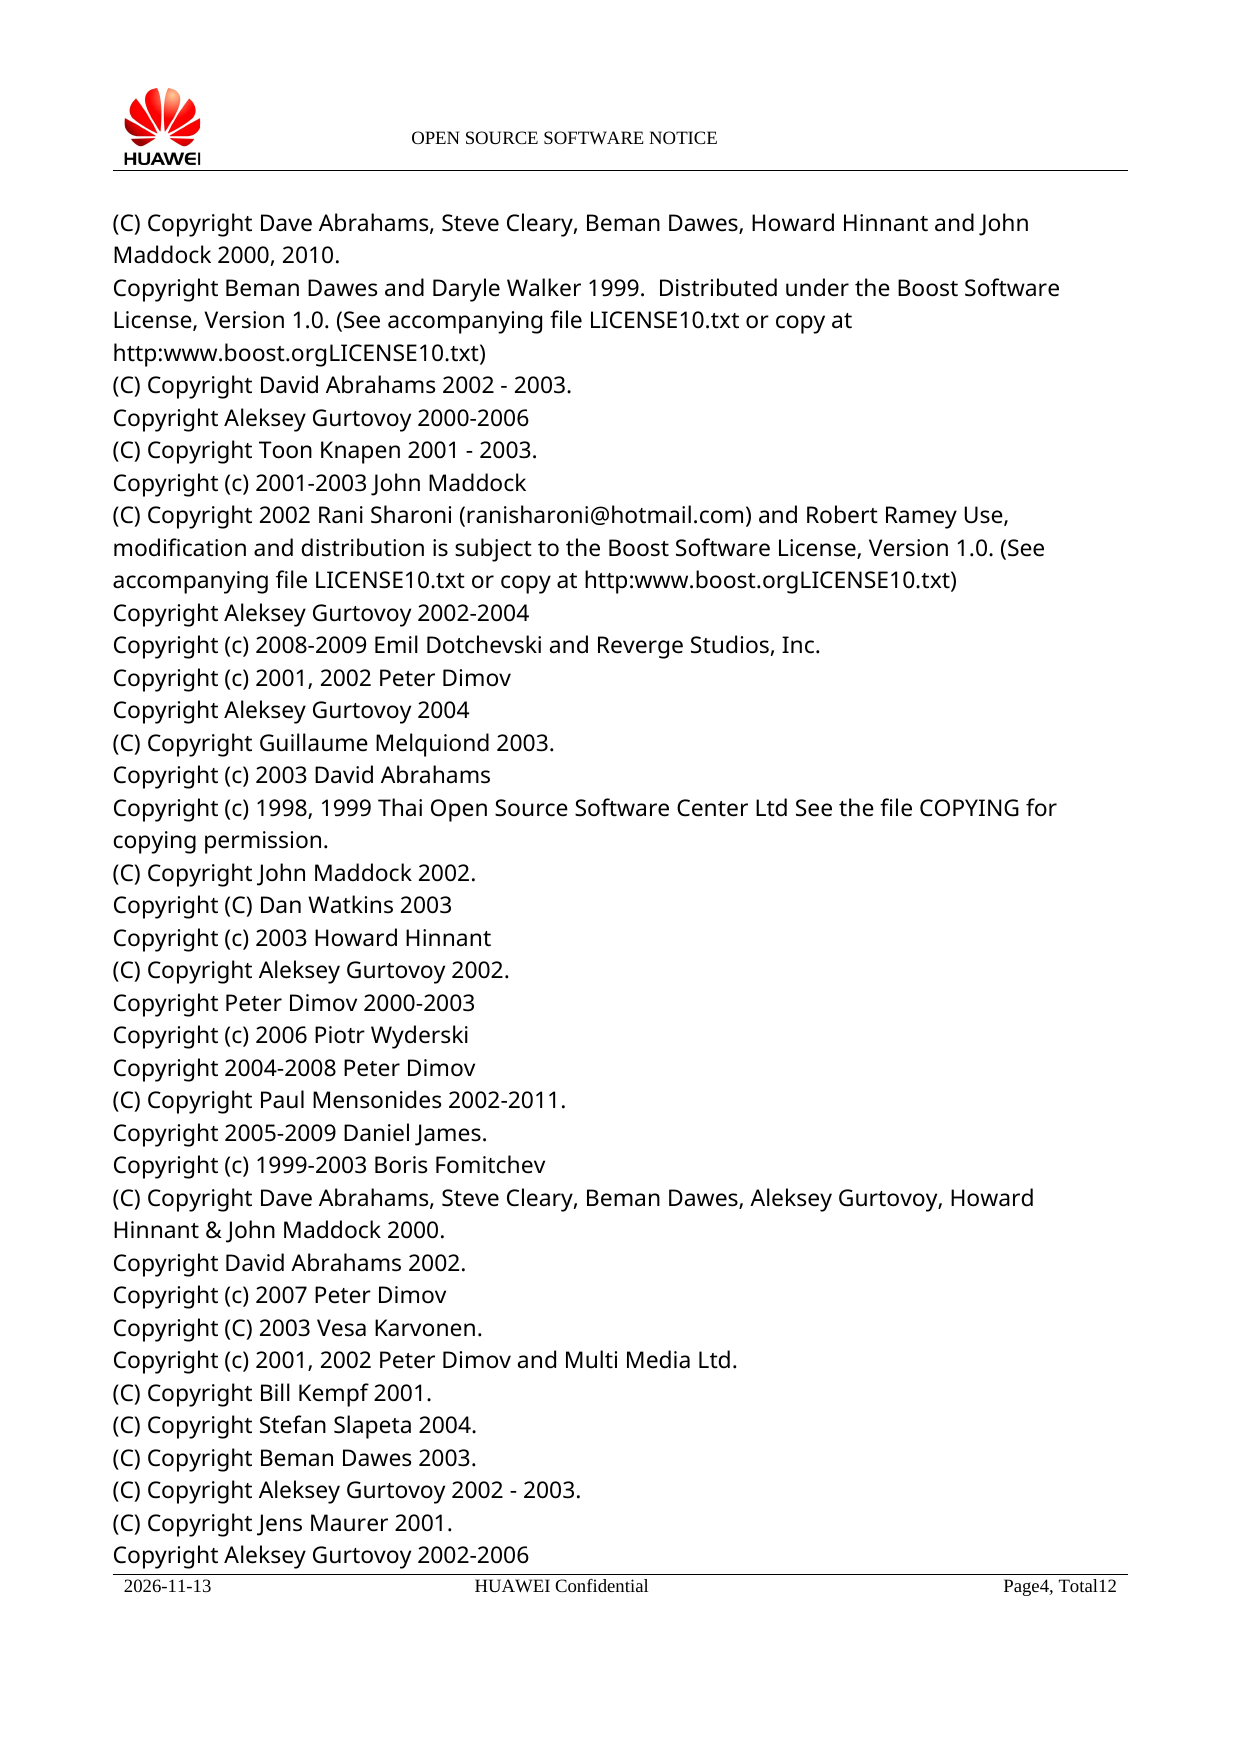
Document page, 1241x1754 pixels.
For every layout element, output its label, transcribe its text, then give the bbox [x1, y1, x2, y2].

picture [124, 88, 201, 165]
